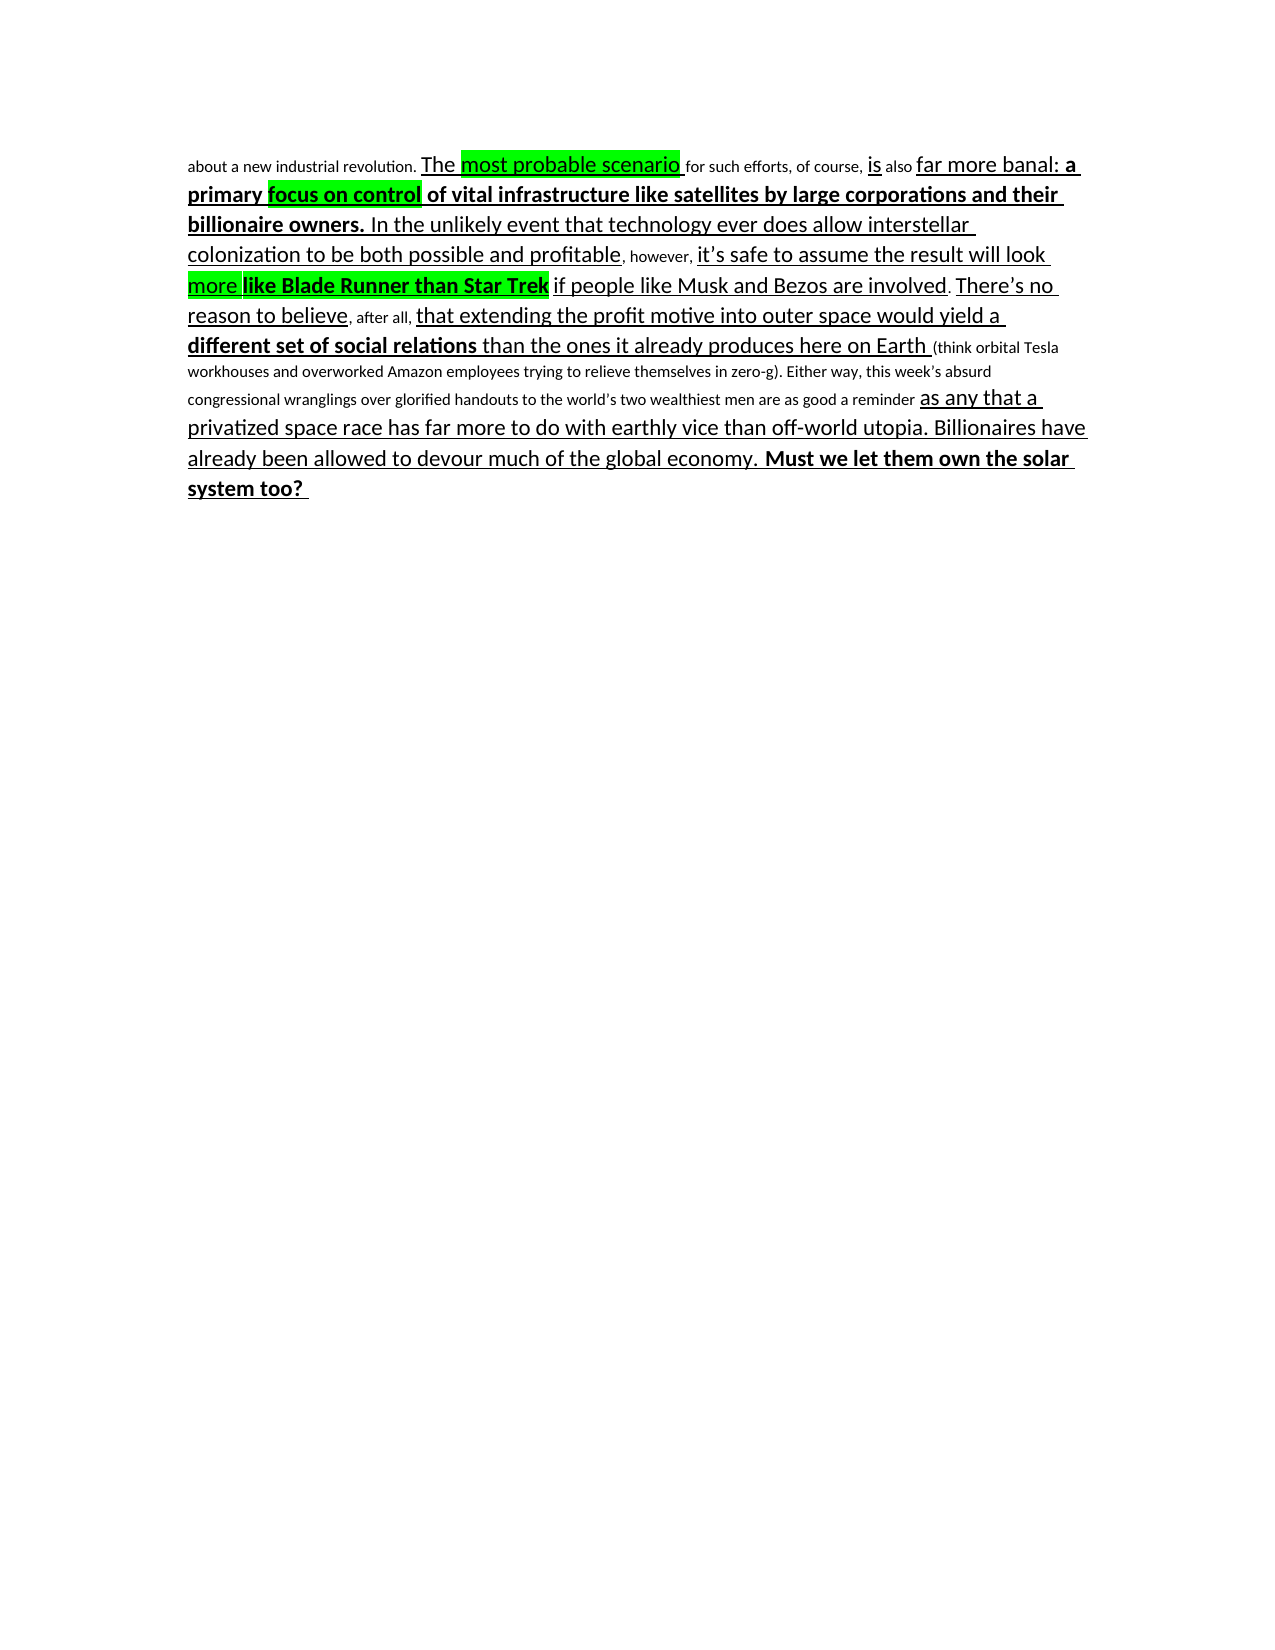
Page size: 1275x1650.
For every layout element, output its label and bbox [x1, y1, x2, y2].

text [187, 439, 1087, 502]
text [187, 150, 1087, 438]
